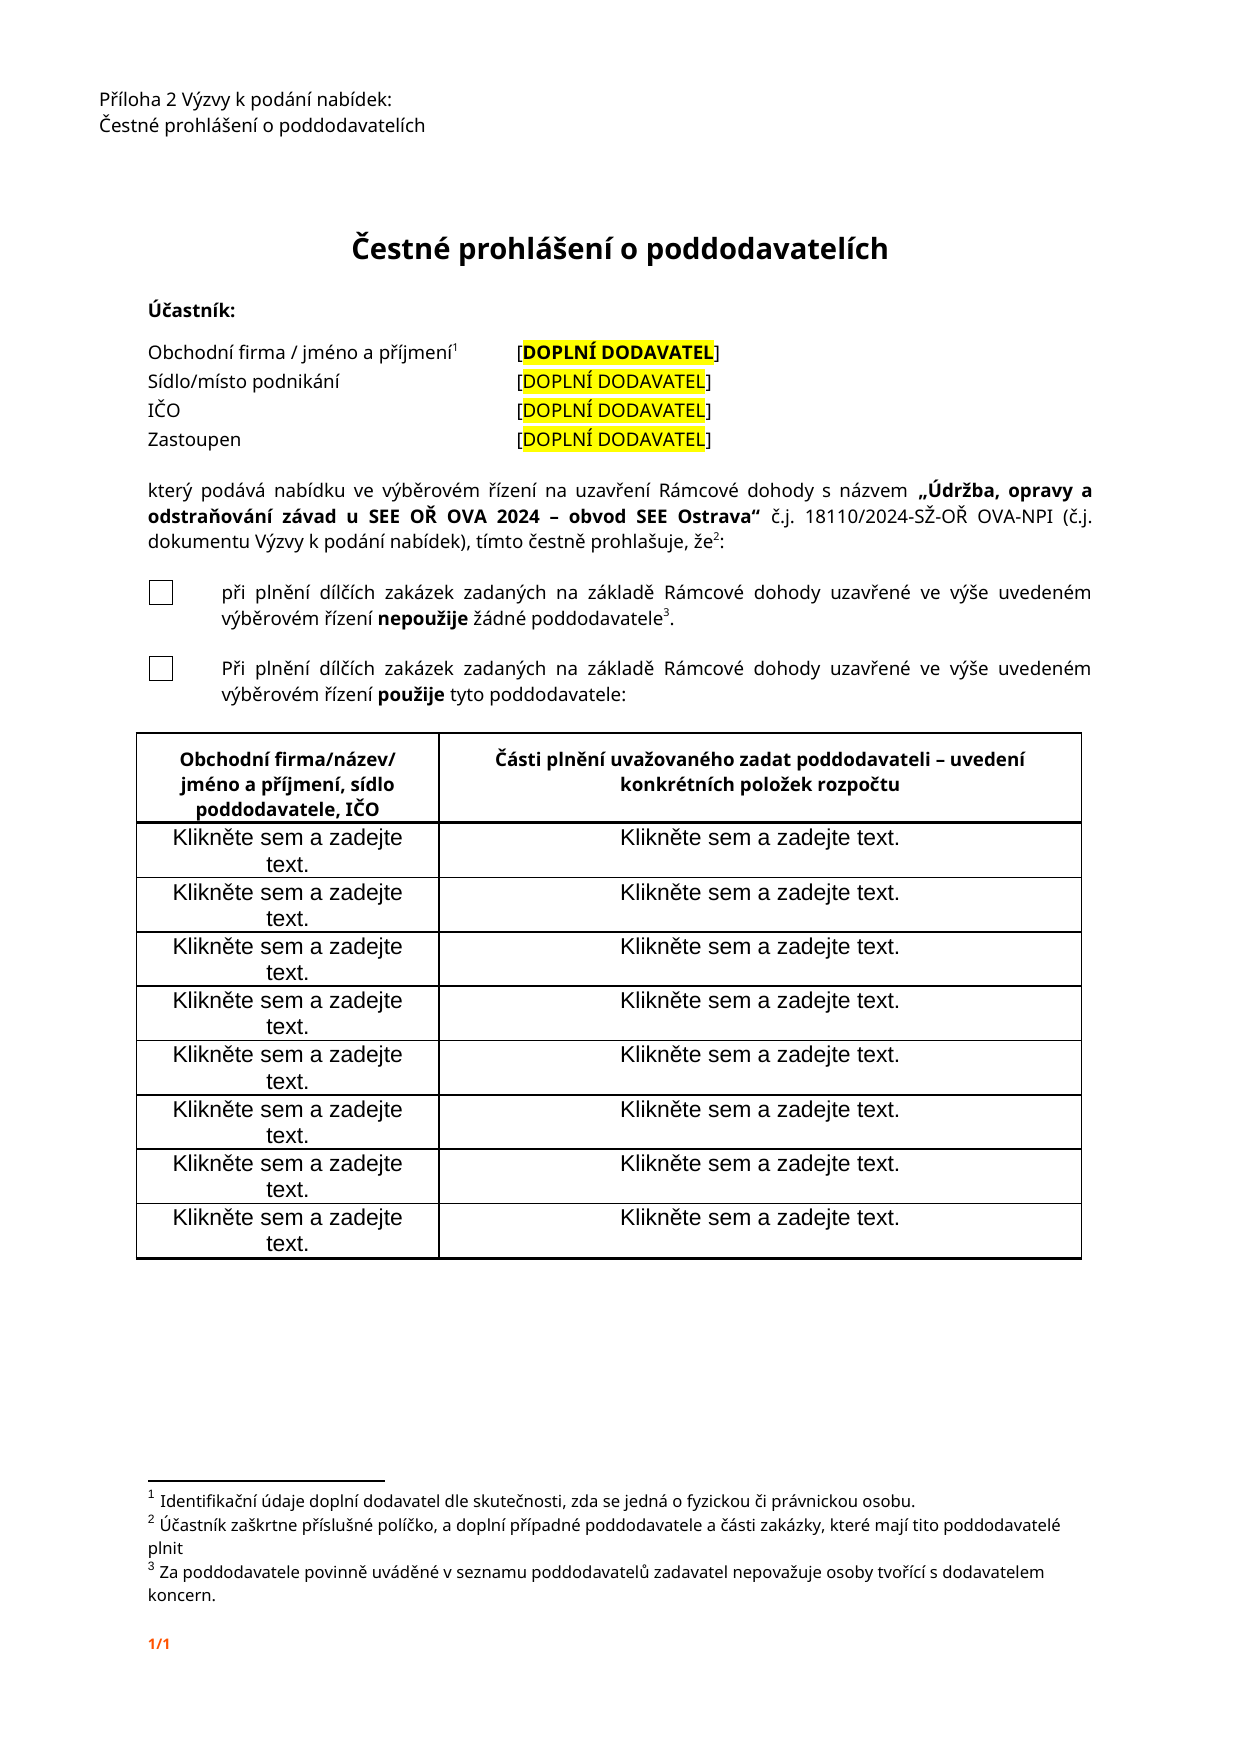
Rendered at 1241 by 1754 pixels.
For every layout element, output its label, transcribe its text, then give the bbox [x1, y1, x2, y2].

text Sídlo/místo podnikání [DOPLNÍ DODAVATEL] [148, 365, 1093, 394]
text Účastník: [148, 293, 1093, 324]
text IČO [148, 394, 1093, 423]
text který podává nabídku ve výběrovém řízení na uzavření Rámcové dohody s názvem „Údržba, opravy a odstraňování závad u SEE OŘ OVA 2024 – obvod SEE Ostrava“ č.j. 18110/2024-SŽ-OŘ OVA-NPI (č.j. dokumentu Výzvy k podání nabídek), tímto čestně prohlašuje, že: [148, 478, 1093, 554]
text Zastoupen [148, 423, 1093, 452]
table_header Části plnění uvažovaného zadat poddodavateli – uvedení konkrétních položek rozpočtu [440, 734, 1081, 821]
text Při plnění dílčích zakázek zadaných na základě Rámcové dohody uzavřené ve výše uvedeném výběrovém řízení použije tyto poddodavatele: [148, 655, 1093, 706]
title Čestné prohlášení o poddodavatelích [148, 228, 1093, 268]
text při plnění dílčích zakázek zadaných na základě Rámcové dohody uzavřené ve výše uvedeném výběrovém řízení nepoužije žádné poddodavatele. [148, 579, 1093, 630]
text Obchodní firma / jméno a příjmení [148, 336, 1093, 365]
table_header Obchodní firma/název/ jméno a příjmení, sídlo poddodavatele, IČO [137, 734, 438, 821]
